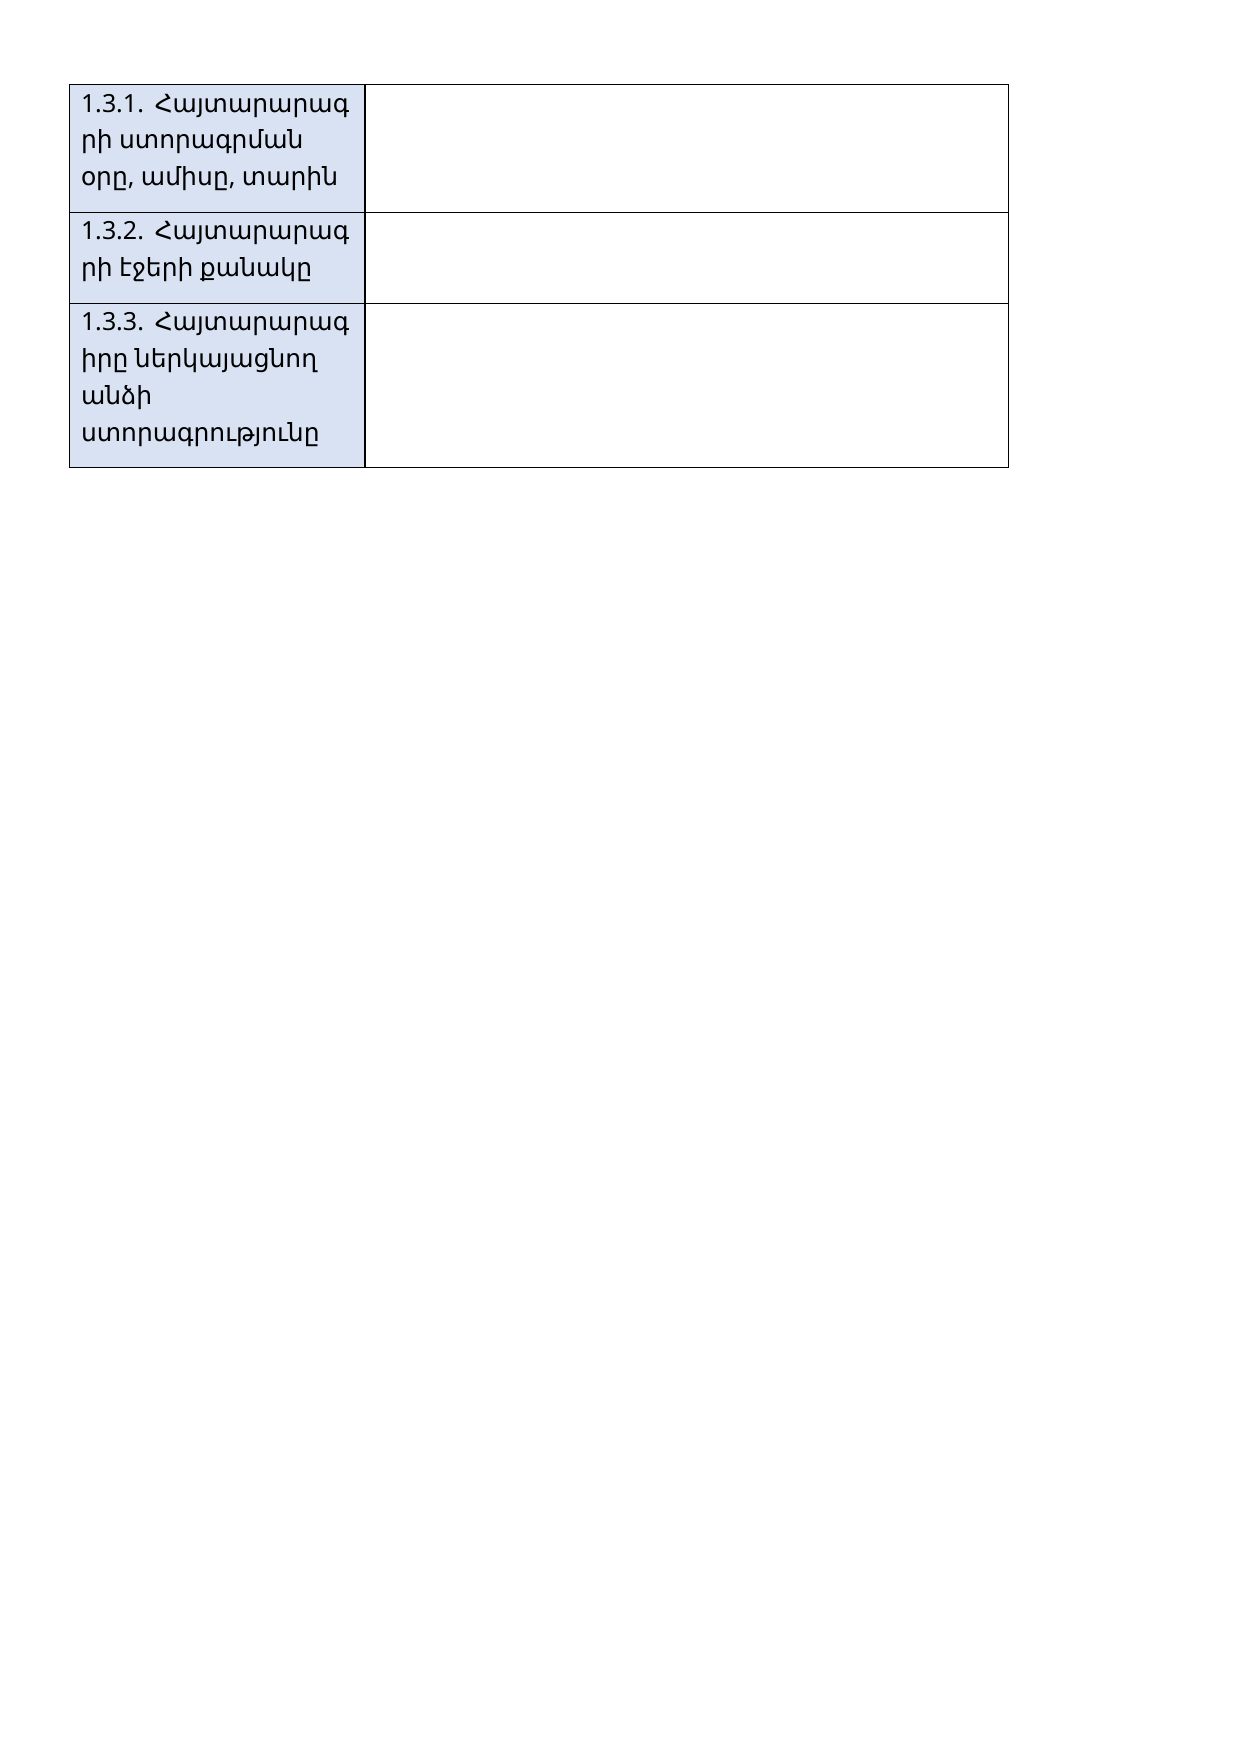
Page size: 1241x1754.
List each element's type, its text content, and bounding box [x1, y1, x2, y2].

table_header [366, 85, 1008, 212]
table_cell Հայտարարագիրը ներկայացնող անձի ստորագրությունը [70, 304, 364, 467]
table_header Հայտարարագրի ստորագրման օրը, ամիսը, տարին [70, 85, 364, 212]
table_cell [366, 213, 1008, 303]
table_cell [366, 304, 1008, 467]
table_cell Հայտարարագրի էջերի քանակը [70, 213, 364, 303]
